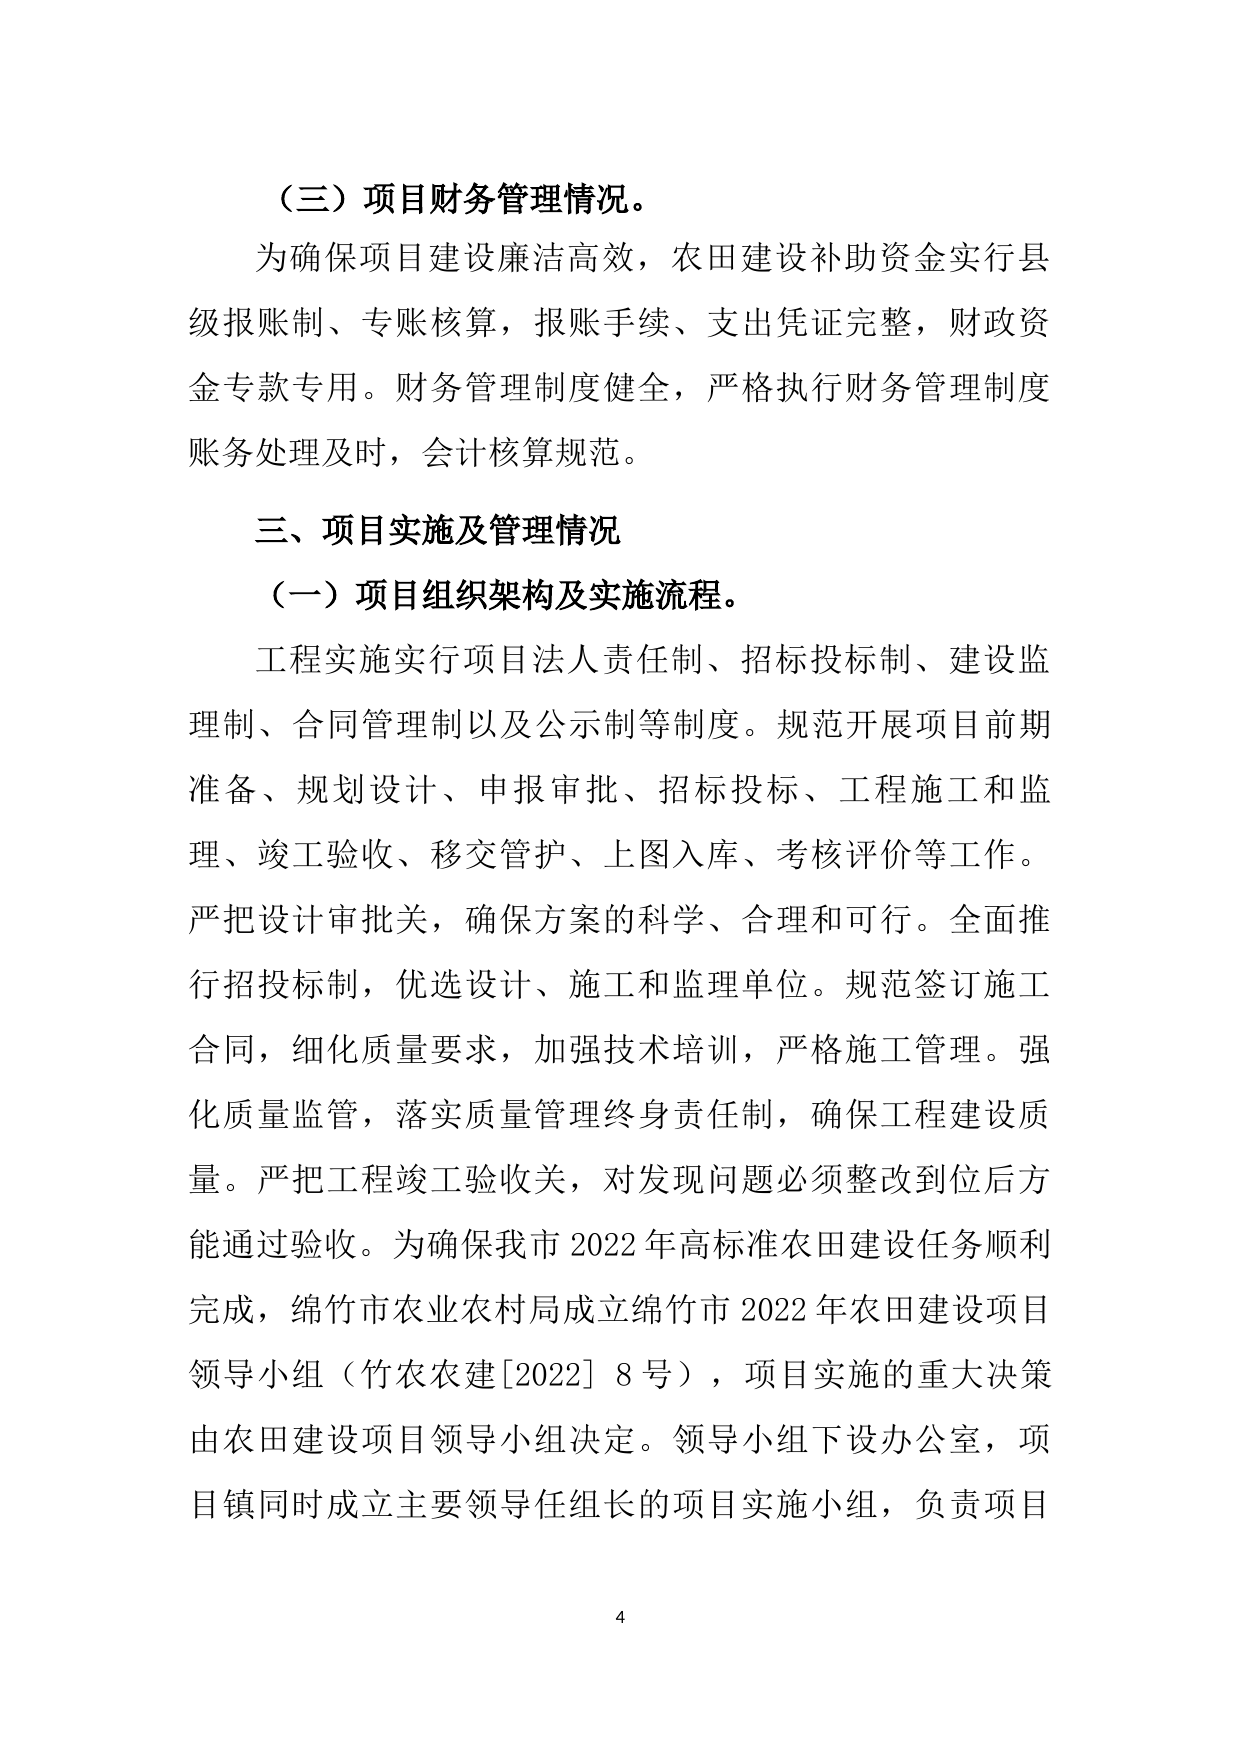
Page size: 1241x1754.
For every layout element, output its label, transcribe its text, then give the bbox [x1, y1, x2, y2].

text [187, 625, 1053, 1535]
text 三、项目实施及管理情况 [187, 495, 1053, 560]
text （三）项目财务管理情况。 [187, 162, 1053, 222]
text 为确保项目建设廉洁高效，农田建设补助资金实行县级报账制、专账核算，报账手续、支出凭证完整，财政资金专款专用。财务管理制度健全，严格执行财务管理制度，账务处理及时，会计核算规范。 [187, 222, 1053, 482]
text （一）项目组织架构及实施流程。 [187, 560, 1053, 625]
